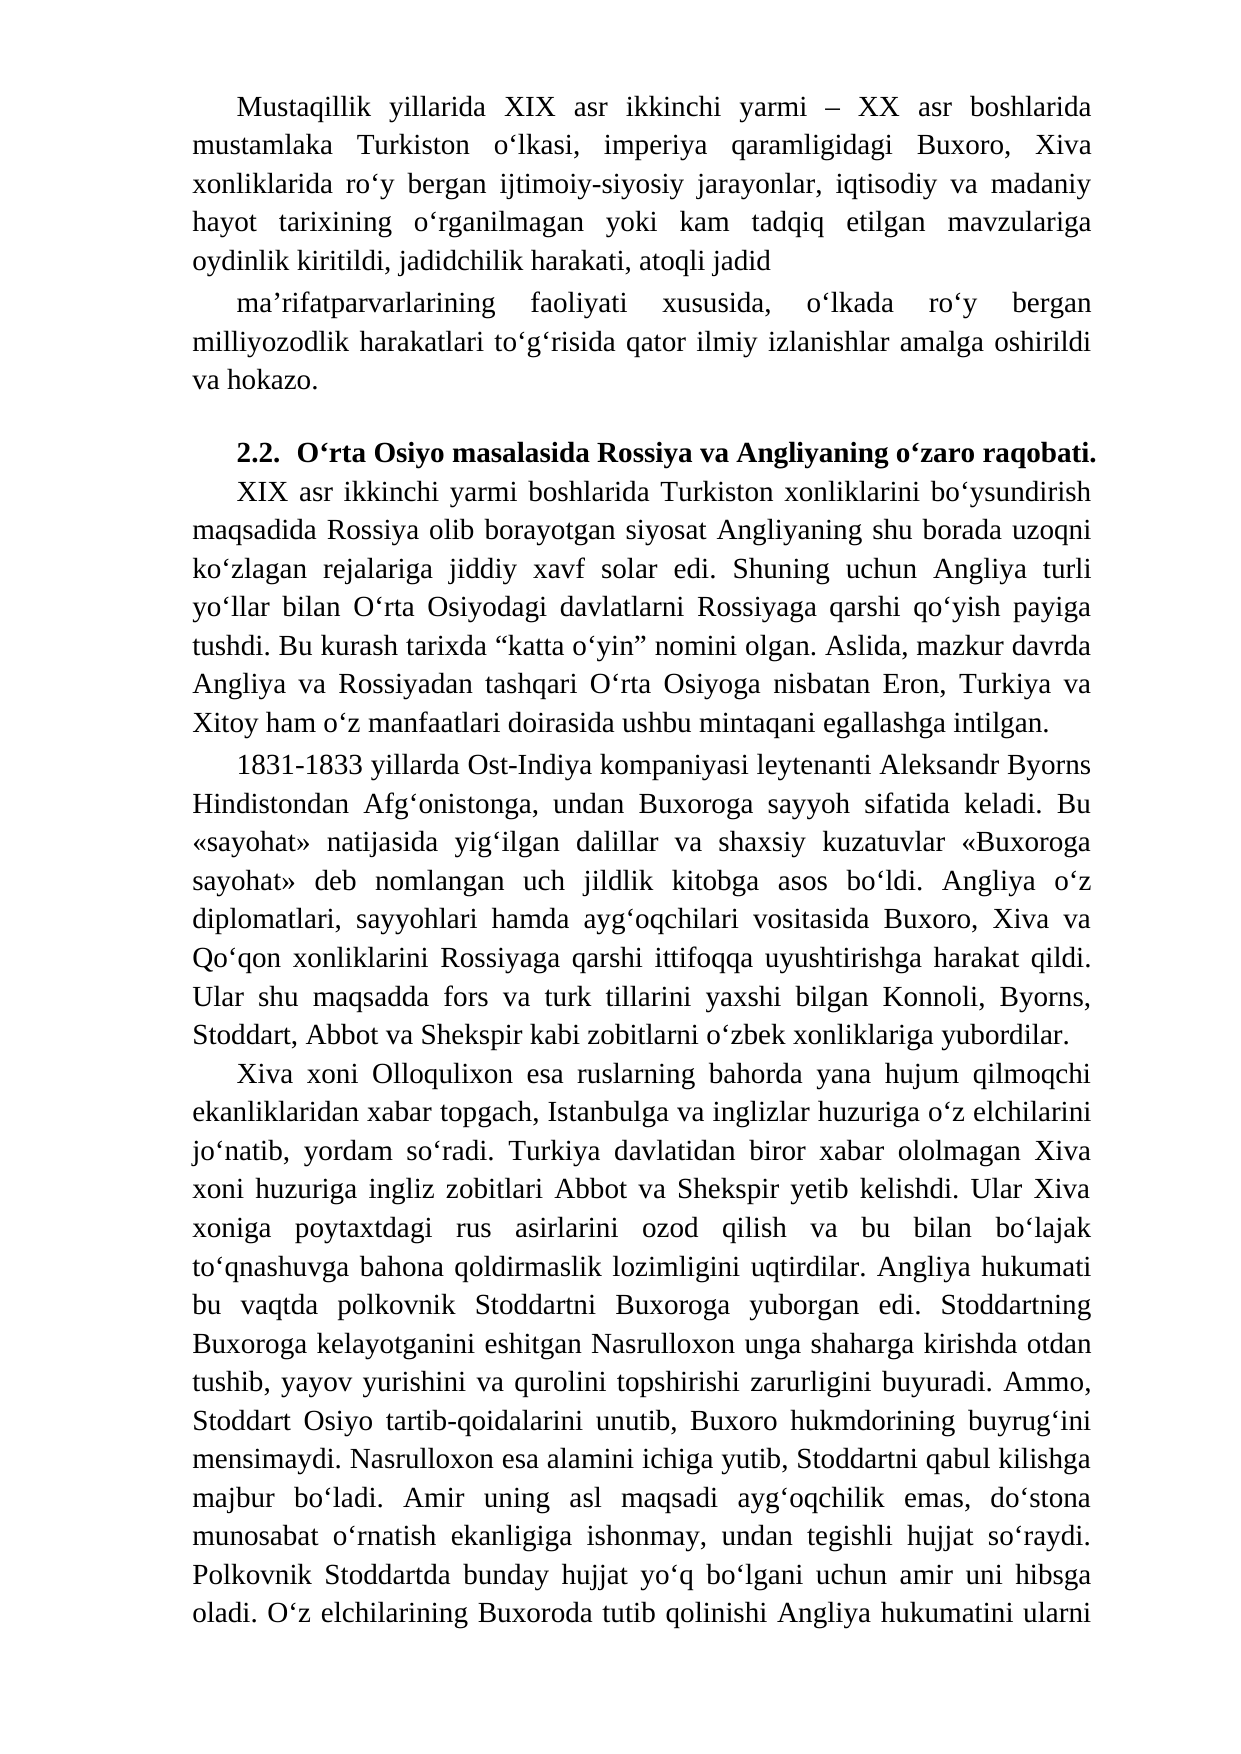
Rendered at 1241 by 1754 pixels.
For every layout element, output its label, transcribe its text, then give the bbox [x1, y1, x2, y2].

text ma’rifatparvarlarining faoliyati xususida, o‘lkada ro‘y bergan milliyozodlik harakatlari to‘g‘risida qator ilmiy izlanishlar amalga oshirildi va hokazo. [192, 285, 1092, 396]
text XIX asr ikkinchi yarmi boshlarida Turkiston xonliklarini bo‘ysundirish maqsadida Rossiya olib borayotgan siyosat Angliyaning shu borada uzoqni ko‘zlagan rejalariga jiddiy xavf solar edi. Shuning uchun Angliya turli yo‘llar bilan O‘rta Osiyodagi davlatlarni Rossiyaga qarshi qo‘yish payiga tushdi. Bu kurash tarixda “katta o‘yin” nomini olgan. Aslida, mazkur davrda Angliya va Rossiyadan tashqari O‘rta Osiyoga nisbatan Eron, Turkiya va Xitoy ham o‘z manfaatlari doirasida ushbu mintaqani egallashga intilgan. [192, 474, 1092, 739]
text 1831-1833 yillarda Ost-Indiya kompaniyasi leytenanti Aleksandr Byorns Hindistondan Afg‘onistonga, undan Buxoroga sayyoh sifatida keladi. Bu «sayohat» natijasida yig‘ilgan dalillar va shaxsiy kuzatuvlar «Buxoroga sayohat» deb nomlangan uch jildlik kitobga asos bo‘ldi. Angliya o‘z diplomatlari, sayyohlari hamda ayg‘oqchilari vositasida Buxoro, Xiva va Qo‘qon xonliklarini Rossiyaga qarshi ittifoqqa uyushtirishga harakat qildi. Ular shu maqsadda fors va turk tillarini yaxshi bilgan Konnoli, Byorns, Stoddart, Abbot va Shekspir kabi zobitlarni o‘zbek xonliklariga yubordilar. [192, 747, 1092, 1051]
text 2.2. O‘rta Osiyo masalasida Rossiya va Angliyaning o‘zaro raqobati. [192, 435, 1122, 468]
text Mustaqillik yillarida XIX asr ikkinchi yarmi – XX asr boshlarida mustamlaka Turkiston o‘lkasi, imperiya qaramligidagi Buxoro, Xiva xonliklarida ro‘y bergan ijtimoiy-siyosiy jarayonlar, iqtisodiy va madaniy hayot tarixining o‘rganilmagan yoki kam tadqiq etilgan mavzulariga oydinlik kiritildi, jadidchilik harakati, atoqli jadid [192, 89, 1092, 276]
